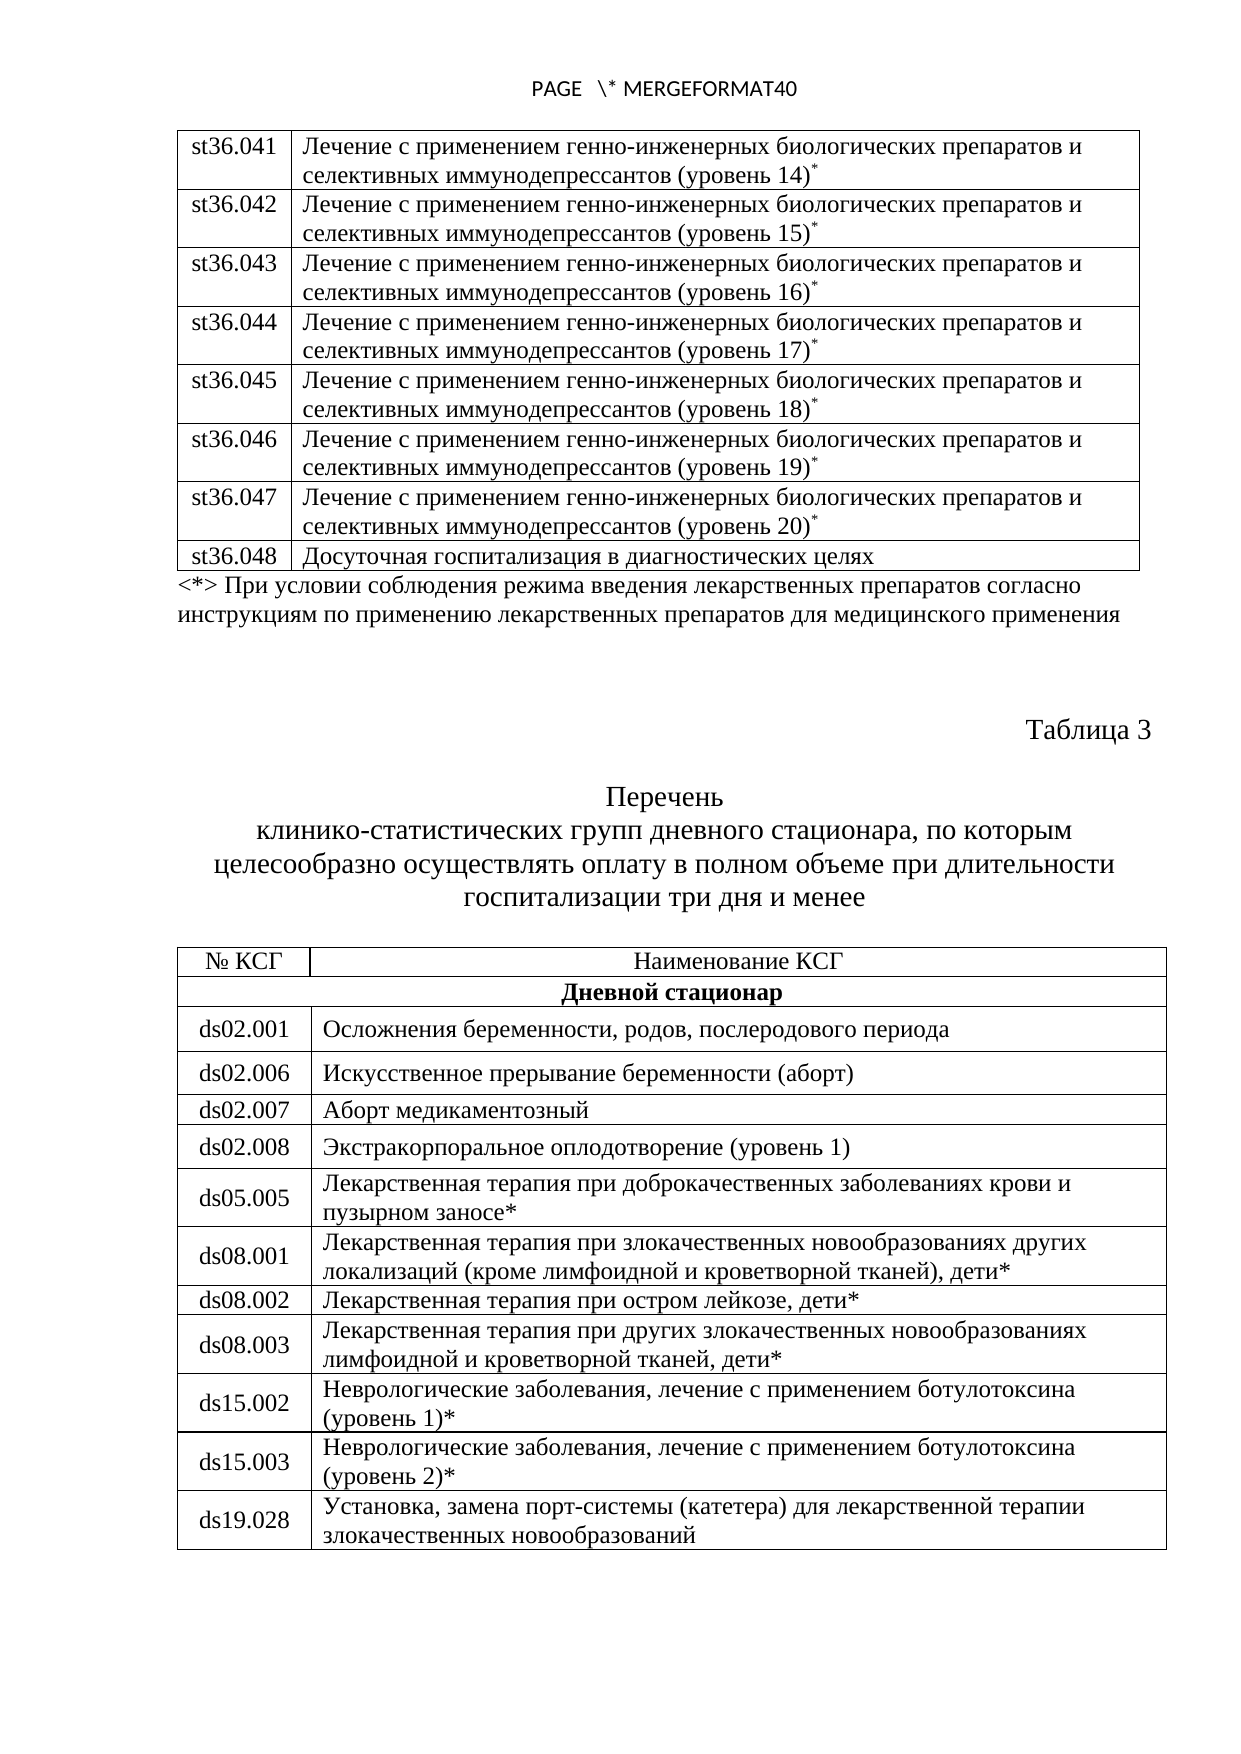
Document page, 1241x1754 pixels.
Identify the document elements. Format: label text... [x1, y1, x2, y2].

table_cell st36.047 [178, 482, 291, 540]
table_cell ds19.028 [178, 1491, 311, 1548]
table_cell st36.042 [178, 190, 291, 247]
text клинико-статистических групп дневного стационара, по которым целесообразно осуществлять оплату в полном объеме при длительности госпитализации три дня и менее [177, 812, 1152, 913]
table_cell Лечение с применением генно-инженерных биологических препаратов и селективных иммунодепрессантов (уровень 17)* [292, 307, 1139, 364]
table_cell Досуточная госпитализация в диагностических целях [292, 541, 1139, 569]
table_cell Аборт медикаментозный [312, 1095, 1166, 1124]
table_cell st36.048 [178, 541, 291, 569]
table_cell ds08.002 [178, 1286, 311, 1314]
text Таблица 3 [177, 712, 1152, 745]
table_cell Дневной стационар [178, 977, 1166, 1006]
table_cell Лекарственная терапия при доброкачественных заболеваниях крови и пузырном заносе* [312, 1169, 1166, 1226]
table_cell Лекарственная терапия при злокачественных новообразованиях других локализаций (кроме лимфоидной и кроветворной тканей), дети* [312, 1227, 1166, 1284]
table_cell ds15.002 [178, 1374, 311, 1431]
table_cell ds08.003 [178, 1315, 311, 1373]
table_cell Неврологические заболевания, лечение с применением ботулотоксина (уровень 2)* [312, 1433, 1166, 1490]
table_header Наименование КСГ [311, 948, 1166, 976]
table_cell st36.043 [178, 248, 291, 306]
table_cell Неврологические заболевания, лечение с применением ботулотоксина (уровень 1)* [312, 1374, 1166, 1431]
table_cell st36.044 [178, 307, 291, 364]
table_cell st36.046 [178, 424, 291, 481]
table_cell Лечение с применением генно-инженерных биологических препаратов и селективных иммунодепрессантов (уровень 18)* [292, 365, 1139, 423]
table_cell Лечение с применением генно-инженерных биологических препаратов и селективных иммунодепрессантов (уровень 19)* [292, 424, 1139, 481]
table_cell ds08.001 [178, 1227, 311, 1284]
table_cell Лекарственная терапия при других злокачественных новообразованиях лимфоидной и кроветворной тканей, дети* [312, 1315, 1166, 1373]
table_cell Лечение с применением генно-инженерных биологических препаратов и селективных иммунодепрессантов (уровень 16)* [292, 248, 1139, 306]
table_cell Установка, замена порт-системы (катетера) для лекарственной терапии злокачественных новообразований [312, 1491, 1166, 1548]
text Перечень [177, 779, 1152, 812]
table_cell ds02.008 [178, 1125, 311, 1167]
table_cell st36.041 [178, 131, 291, 188]
table_cell st36.045 [178, 365, 291, 423]
table_cell Лечение с применением генно-инженерных биологических препаратов и селективных иммунодепрессантов (уровень 20)* [292, 482, 1139, 540]
table_cell Лечение с применением генно-инженерных биологических препаратов и селективных иммунодепрессантов (уровень 15)* [292, 190, 1139, 247]
table_header ds02.001 [178, 1007, 311, 1051]
table_cell ds05.005 [178, 1169, 311, 1226]
table_header № КСГ [178, 948, 309, 976]
table_cell ds02.007 [178, 1095, 311, 1124]
table_cell Экстракорпоральное оплодотворение (уровень 1) [312, 1125, 1166, 1167]
table_cell ds15.003 [178, 1433, 311, 1490]
table_cell ds02.006 [178, 1052, 311, 1094]
table_header Осложнения беременности, родов, послеродового периода [312, 1007, 1166, 1051]
table_cell Лекарственная терапия при остром лейкозе, дети* [312, 1286, 1166, 1314]
table_cell Искусственное прерывание беременности (аборт) [312, 1052, 1166, 1094]
table_cell Лечение с применением генно-инженерных биологических препаратов и селективных иммунодепрессантов (уровень 14)* [292, 131, 1139, 188]
text <*> При условии соблюдения режима введения лекарственных препаратов согласно инструкциям по применению лекарственных препаратов для медицинского применения [177, 571, 1152, 628]
